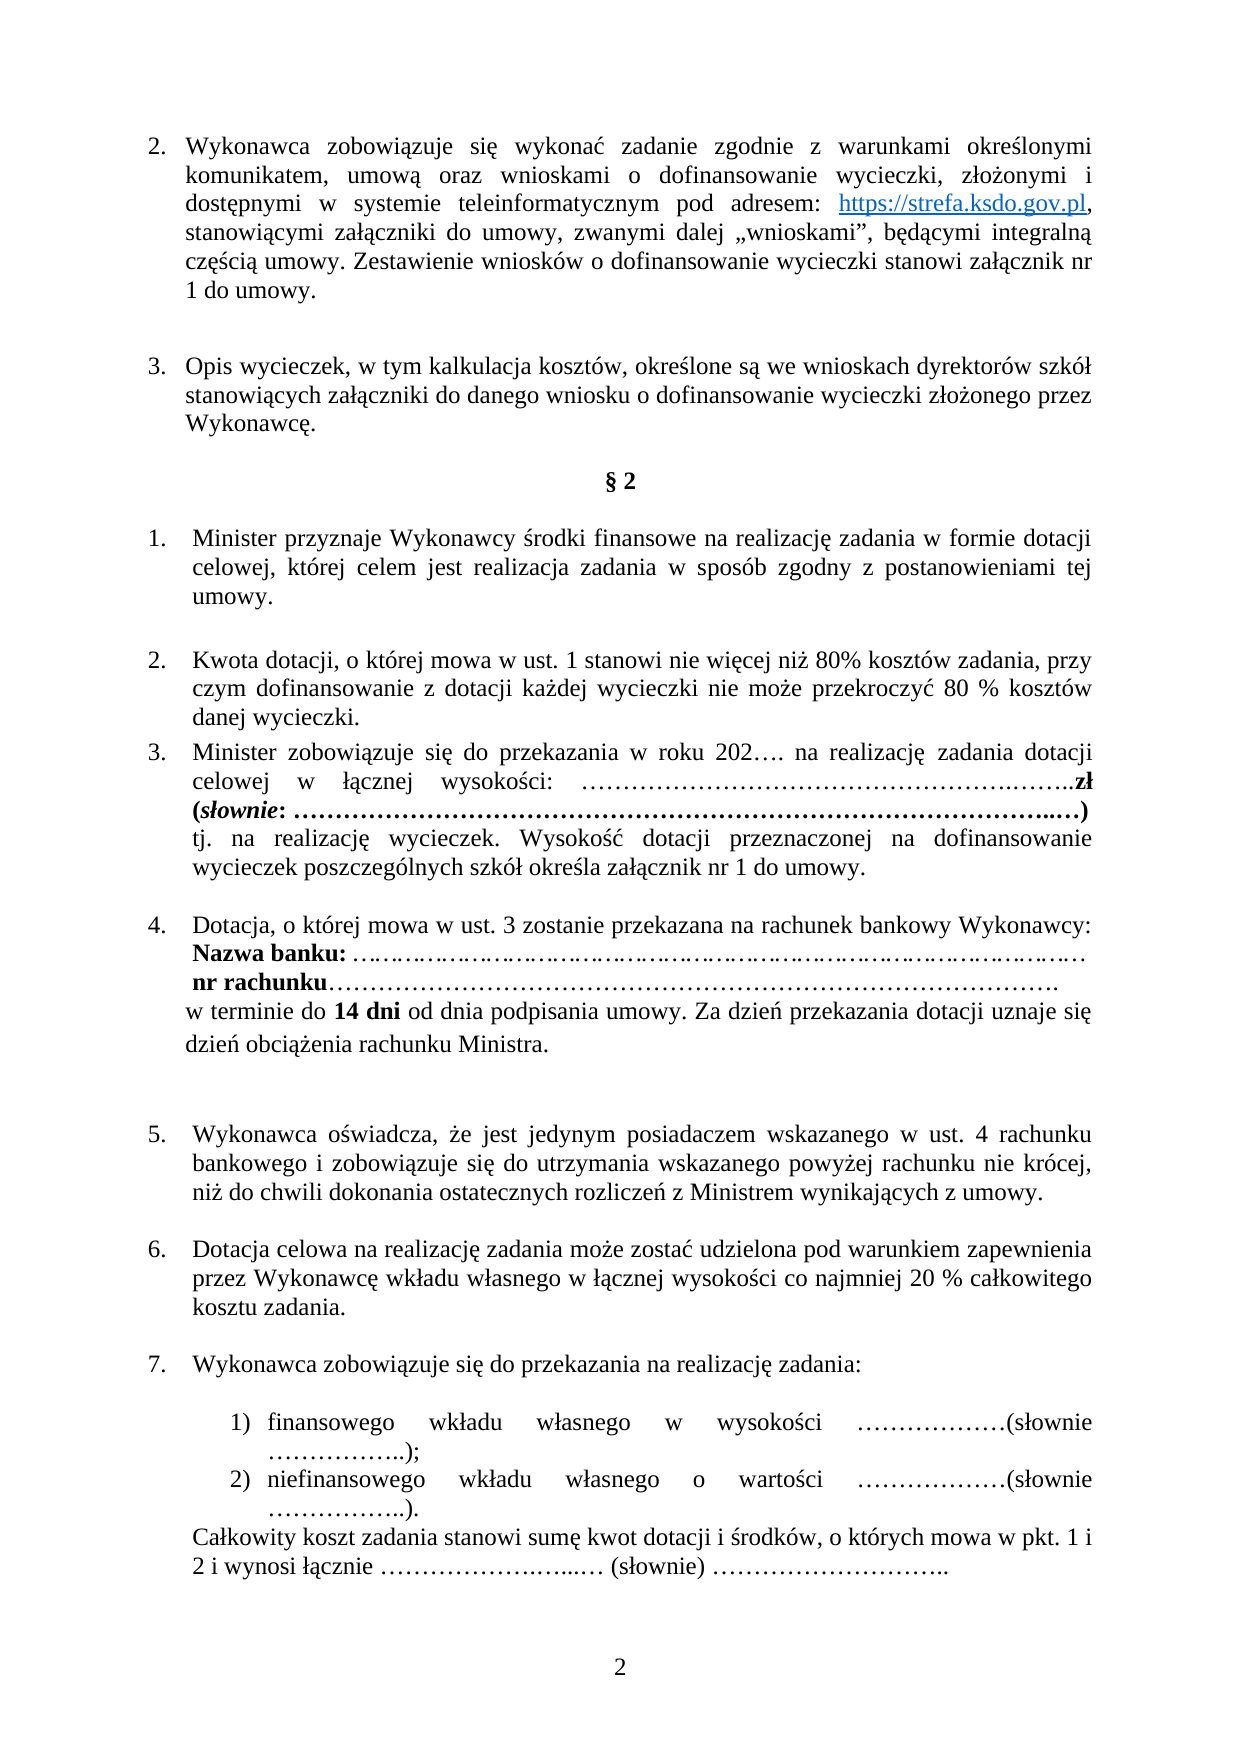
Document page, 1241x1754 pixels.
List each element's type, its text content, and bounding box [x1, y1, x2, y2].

text nr rachunku……………………………………………………………………………. [192, 967, 1093, 996]
text § 2 [148, 466, 1093, 495]
list finansowego wkładu własnego w wysokości ………………(słownie ……………..); [229, 1407, 1093, 1464]
list Minister zobowiązuje się do przekazania w roku 202…. na realizację zadania dotacji celowej w łącznej wysokości: …………………………………………….……..zł (słownie: ………………………………………………………………………………..…) [148, 737, 1093, 823]
text Całkowity koszt zadania stanowi sumę kwot dotacji i środków, o których mowa w pkt. 1 i 2 i wynosi łącznie ……………….…...… (słownie) ……………………….. [192, 1522, 1093, 1579]
list Wykonawca zobowiązuje się do przekazania na realizację zadania: [148, 1349, 1093, 1378]
list Wykonawca oświadcza, że jest jedynym posiadaczem wskazanego w ust. 4 rachunku bankowego i zobowiązuje się do utrzymania wskazanego powyżej rachunku nie krócej, niż do chwili dokonania ostatecznych rozliczeń z Ministrem wynikających z umowy. [148, 1119, 1093, 1206]
list Opis wycieczek, w tym kalkulacja kosztów, określone są we wnioskach dyrektorów szkół stanowiących załączniki do danego wniosku o dofinansowanie wycieczki złożonego przez Wykonawcę. [148, 351, 1093, 437]
list Dotacja celowa na realizację zadania może zostać udzielona pod warunkiem zapewnienia przez Wykonawcę wkładu własnego w łącznej wysokości co najmniej 20 % całkowitego kosztu zadania. [148, 1234, 1093, 1321]
list niefinansowego wkładu własnego o wartości ………………(słownie ……………..). [229, 1464, 1093, 1522]
list Wykonawca zobowiązuje się wykonać zadanie zgodnie z warunkami określonymi komunikatem, umową oraz wnioskami o dofinansowanie wycieczki, złożonymi i dostępnymi w systemie teleinformatycznym pod adresem: https://strefa.ksdo.gov.pl, stanowiącymi załączniki do umowy, zwanymi dalej „wnioskami”, będącymi integralną częścią umowy. Zestawienie wniosków o dofinansowanie wycieczki stanowi załącznik nr 1 do umowy. [148, 131, 1093, 303]
list Dotacja, o której mowa w ust. 3 zostanie przekazana na rachunek bankowy Wykonawcy: Nazwa banku: ……………………………………………………………………………………… [148, 910, 1093, 967]
list Minister przyznaje Wykonawcy środki finansowe na realizację zadania w formie dotacji celowej, której celem jest realizacja zadania w sposób zgodny z postanowieniami tej umowy. [148, 523, 1093, 610]
list Kwota dotacji, o której mowa w ust. 1 stanowi nie więcej niż 80% kosztów zadania, przy czym dofinansowanie z dotacji każdej wycieczki nie może przekroczyć 80 % kosztów danej wycieczki. [148, 645, 1093, 731]
text tj. na realizację wycieczek. Wysokość dotacji przeznaczonej na dofinansowanie wycieczek poszczególnych szkół określa załącznik nr 1 do umowy. [192, 823, 1093, 881]
text w terminie do 14 dni od dnia podpisania umowy. Za dzień przekazania dotacji uznaje się dzień obciążenia rachunku Ministra. [185, 996, 1093, 1058]
